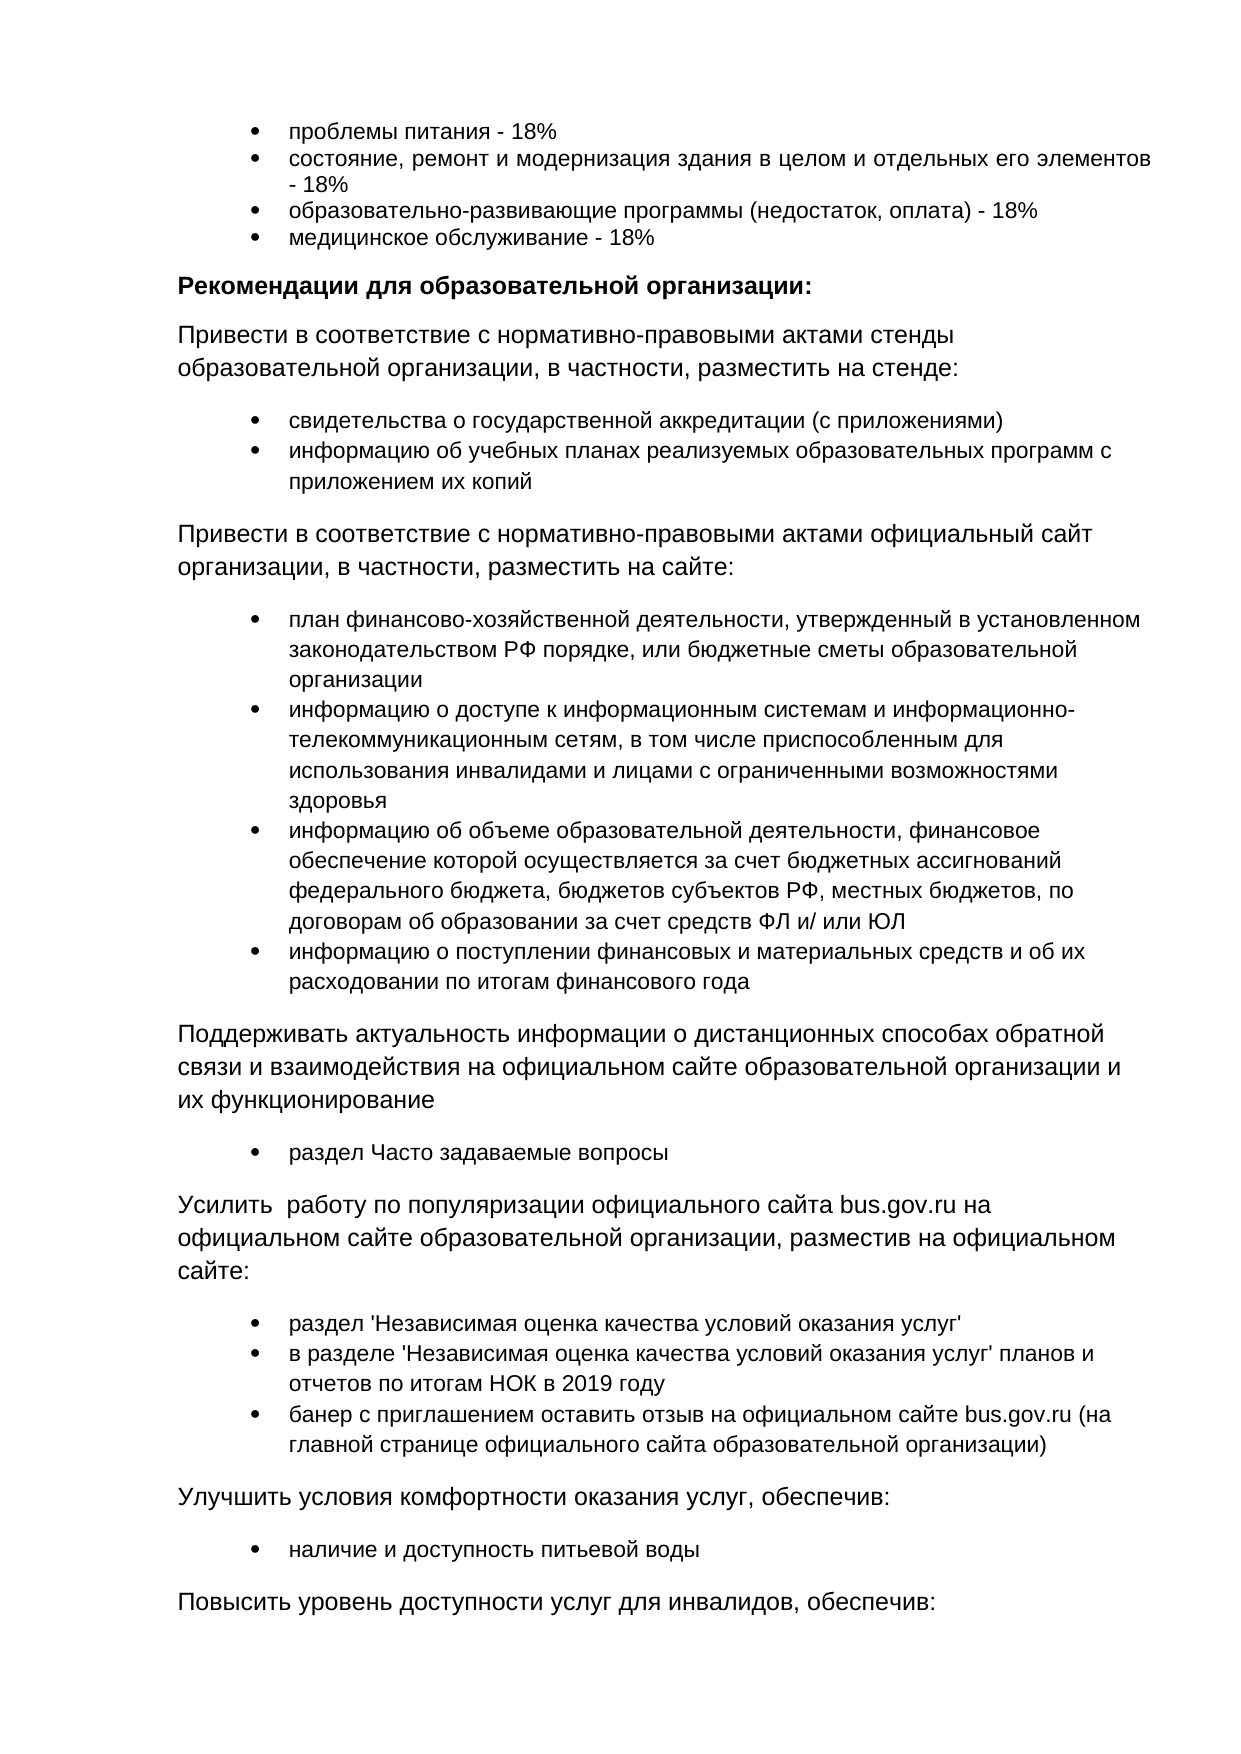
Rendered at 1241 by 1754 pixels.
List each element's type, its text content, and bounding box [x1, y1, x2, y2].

list информацию об учебных планах реализуемых образовательных программ с приложением их копий [251, 437, 1152, 494]
list свидетельства о государственной аккредитации (с приложениями) [251, 407, 1152, 433]
list раздел 'Независимая оценка качества условий оказания услуг' [251, 1310, 1152, 1336]
text Усилить работу по популяризации официального сайта bus.gov.ru на официальном сайте образовательной организации, разместив на официальном сайте: [177, 1190, 1152, 1285]
text Повысить уровень доступности услуг для инвалидов, обеспечив: [177, 1587, 1152, 1615]
list наличие и доступность питьевой воды [251, 1536, 1152, 1562]
text Поддерживать актуальность информации о дистанционных способах обратной связи и взаимодействия на официальном сайте образовательной организации и их функционирование [177, 1019, 1152, 1114]
list образовательно-развивающие программы (недостаток, оплата) - 18% [251, 197, 1152, 223]
list план финансово-хозяйственной деятельности, утвержденный в установленном законодательством РФ порядке, или бюджетные сметы образовательной организации [251, 606, 1152, 692]
list медицинское обслуживание - 18% [251, 223, 1152, 250]
text Улучшить условия комфортности оказания услуг, обеспечив: [177, 1482, 1152, 1511]
list информацию о доступе к информационным системам и информационно-телекоммуникационным сетям, в том числе приспособленным для использования инвалидами и лицами с ограниченными возможностями здоровья [251, 696, 1152, 813]
list информацию о поступлении финансовых и материальных средств и об их расходовании по итогам финансового года [251, 938, 1152, 994]
list состояние, ремонт и модернизация здания в целом и отдельных его элементов - 18% [251, 144, 1152, 197]
list раздел Часто задаваемые вопросы [251, 1139, 1152, 1165]
text Привести в соответствие с нормативно-правовыми актами официальный сайт организации, в частности, разместить на сайте: [177, 519, 1152, 580]
list проблемы питания - 18% [251, 118, 1152, 144]
list в разделе 'Независимая оценка качества условий оказания услуг' планов и отчетов по итогам НОК в 2019 году [251, 1340, 1152, 1397]
text Рекомендации для образовательной организации: [177, 271, 1152, 299]
list банер с приглашением оставить отзыв на официальном сайте bus.gov.ru (на главной странице официального сайта образовательной организации) [251, 1401, 1152, 1457]
text Привести в соответствие с нормативно-правовыми актами стенды образовательной организации, в частности, разместить на стенде: [177, 320, 1152, 382]
list информацию об объеме образовательной деятельности, финансовое обеспечение которой осуществляется за счет бюджетных ассигнований федерального бюджета, бюджетов субъектов РФ, местных бюджетов, по договорам об образовании за счет средств ФЛ и/ или ЮЛ [251, 817, 1152, 934]
